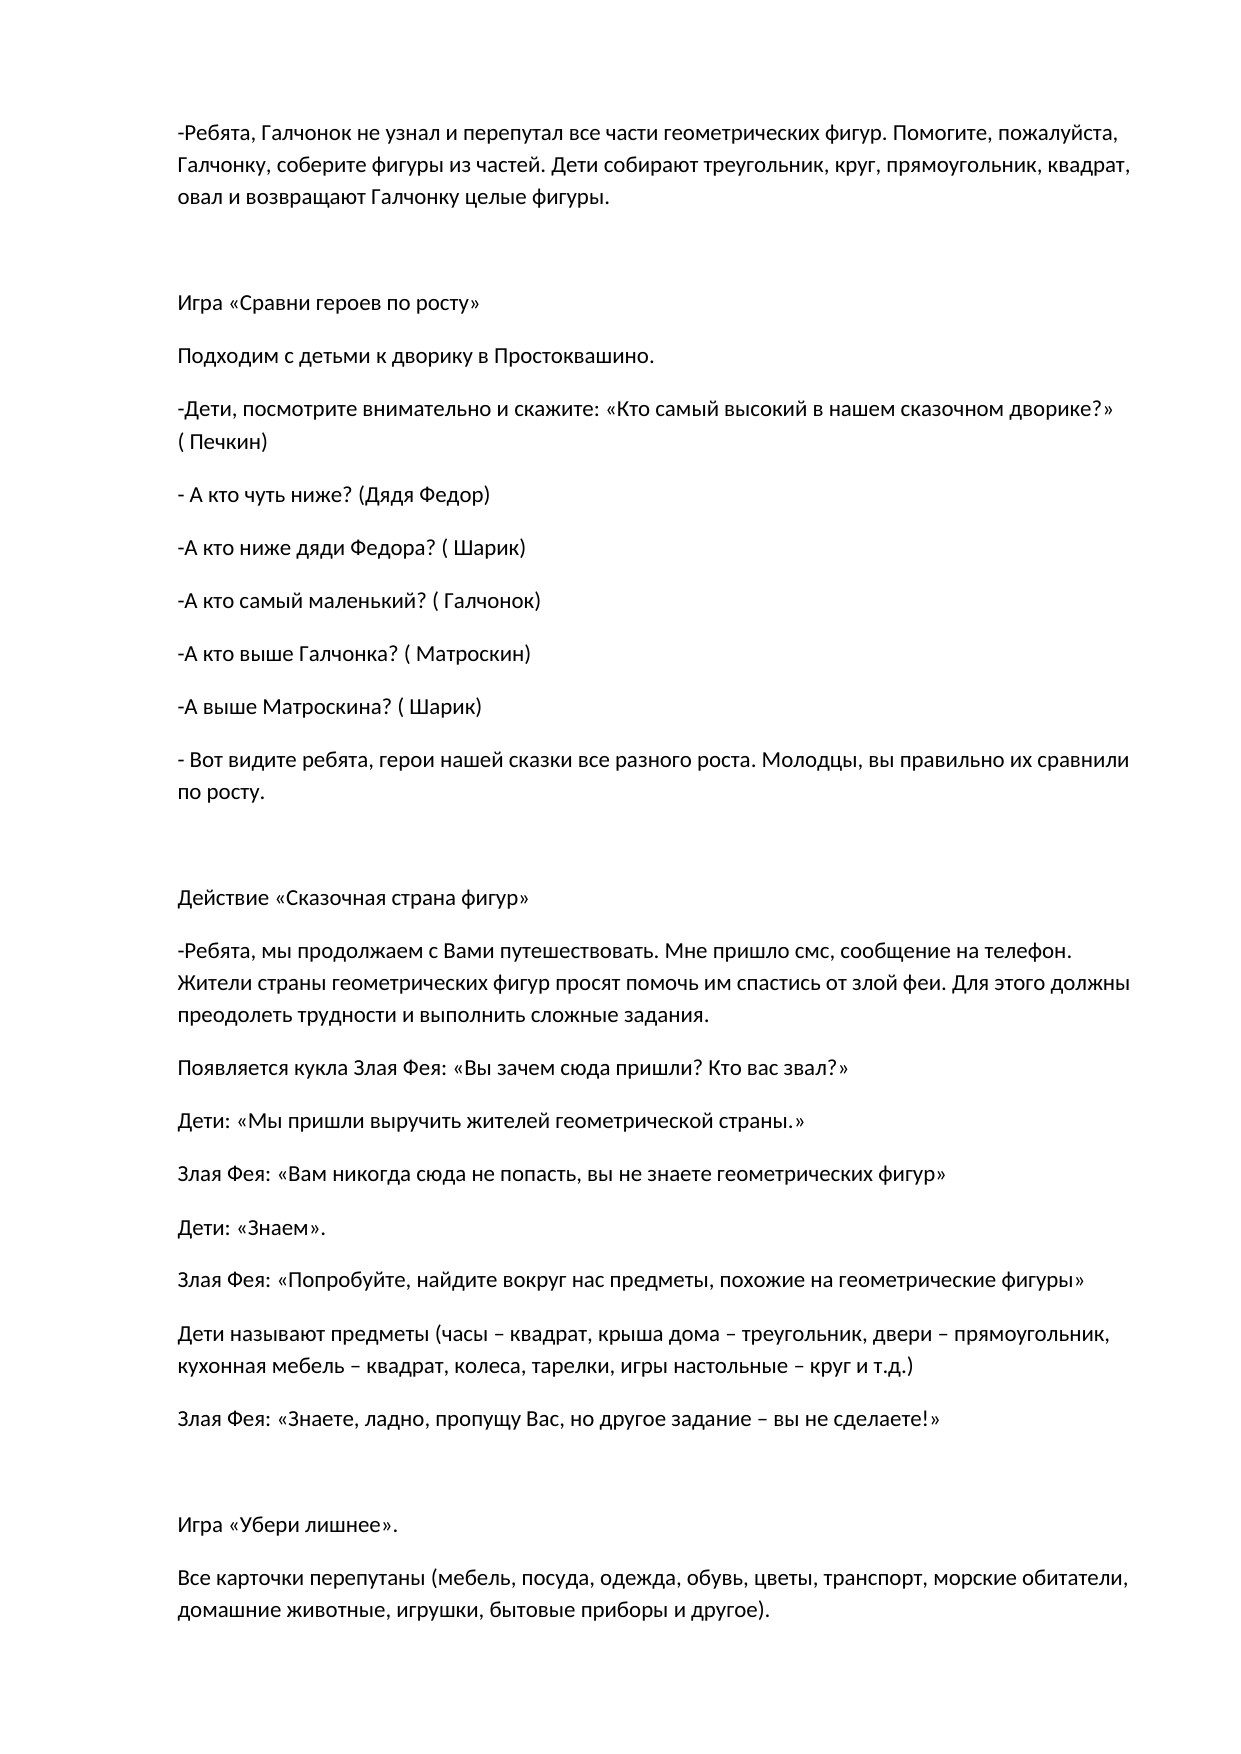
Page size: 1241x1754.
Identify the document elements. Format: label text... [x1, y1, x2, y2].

text Игра «Убери лишнее». [177, 1510, 1152, 1538]
text -А кто выше Галчонка? ( Матроскин) [177, 639, 1152, 667]
text -Ребята, Галчонок не узнал и перепутал все части геометрических фигур. Помогите, пожалуйста, Галчонку, соберите фигуры из частей. Дети собирают треугольник, круг, прямоугольник, квадрат, овал и возвращают Галчонку целые фигуры. [177, 118, 1152, 211]
text -Ребята, мы продолжаем с Вами путешествовать. Мне пришло смс, сообщение на телефон. Жители страны геометрических фигур просят помочь им спастись от злой феи. Для этого должны преодолеть трудности и выполнить сложные задания. [177, 936, 1152, 1028]
text Действие «Сказочная страна фигур» [177, 883, 1152, 911]
text - Вот видите ребята, герои нашей сказки все разного роста. Молодцы, вы правильно их сравнили по росту. [177, 745, 1152, 805]
text - А кто чуть ниже? (Дядя Федор) [177, 480, 1152, 508]
text Дети называют предметы (часы – квадрат, крыша дома – треугольник, двери – прямоугольник, кухонная мебель – квадрат, колеса, тарелки, игры настольные – круг и т.д.) [177, 1319, 1152, 1379]
text Дети: «Мы пришли выручить жителей геометрической страны.» [177, 1107, 1152, 1134]
text Злая Фея: «Знаете, ладно, пропущу Вас, но другое задание – вы не сделаете!» [177, 1404, 1152, 1432]
text Злая Фея: «Попробуйте, найдите вокруг нас предметы, похожие на геометрические фигуры» [177, 1266, 1152, 1294]
text Появляется кукла Злая Фея: «Вы зачем сюда пришли? Кто вас звал?» [177, 1053, 1152, 1082]
text Злая Фея: «Вам никогда сюда не попасть, вы не знаете геометрических фигур» [177, 1159, 1152, 1188]
text Подходим с детьми к дворику в Простоквашино. [177, 342, 1152, 369]
text Дети: «Знаем». [177, 1213, 1152, 1241]
text -А кто самый маленький? ( Галчонок) [177, 586, 1152, 614]
text -Дети, посмотрите внимательно и скажите: «Кто самый высокий в нашем сказочном дворике?» ( Печкин) [177, 394, 1152, 455]
text -А выше Матроскина? ( Шарик) [177, 692, 1152, 720]
text Игра «Сравни героев по росту» [177, 288, 1152, 317]
text Все карточки перепутаны (мебель, посуда, одежда, обувь, цветы, транспорт, морские обитатели, домашние животные, игрушки, бытовые приборы и другое). [177, 1563, 1152, 1623]
text -А кто ниже дяди Федора? ( Шарик) [177, 533, 1152, 561]
